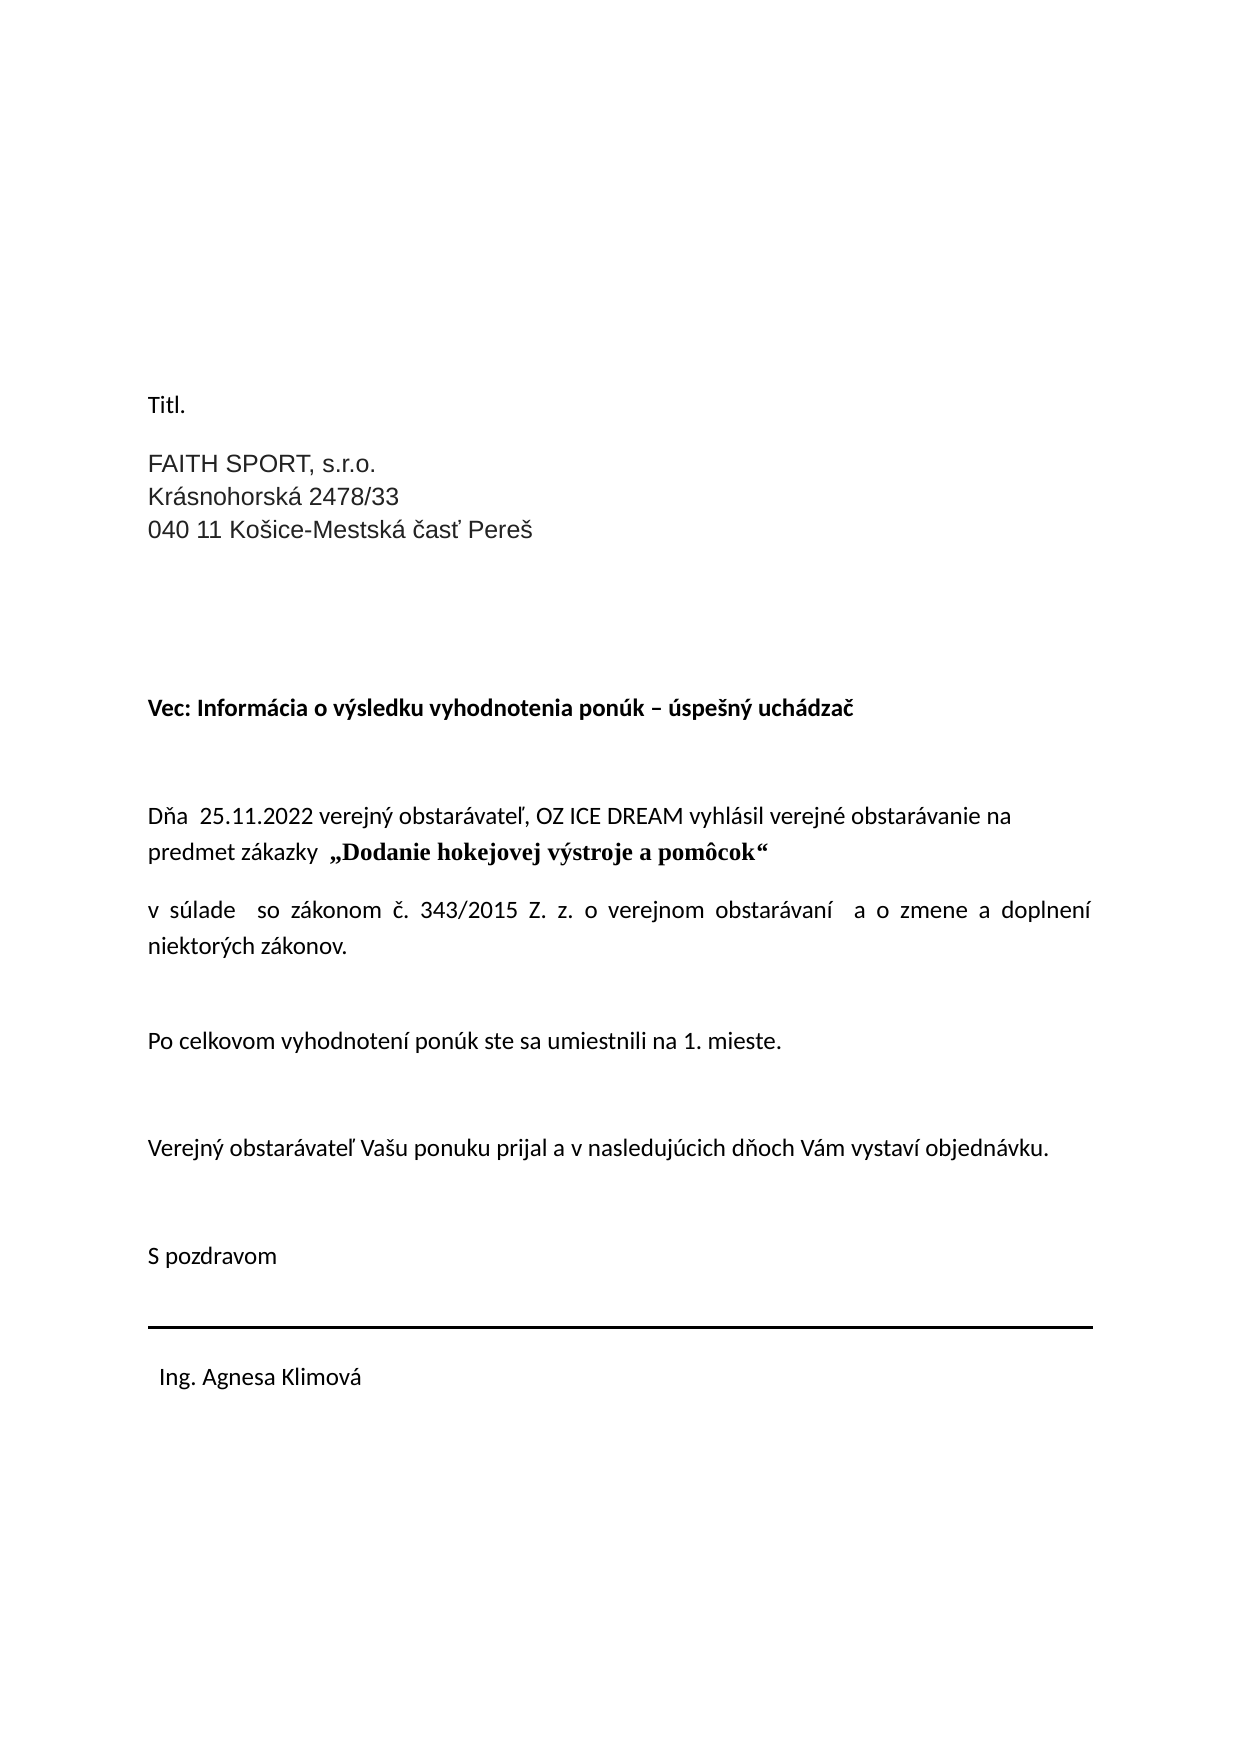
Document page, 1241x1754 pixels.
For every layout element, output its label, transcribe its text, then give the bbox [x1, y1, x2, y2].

text Dňa 25.11.2022 verejný obstarávateľ, OZ ICE DREAM vyhlásil verejné obstarávanie na predmet zákazky „Dodanie hokejovej výstroje a pomôcok“ [148, 800, 1093, 867]
text Krásnohorská 2478/33 [148, 482, 1093, 511]
text Verejný obstarávateľ Vašu ponuku prijal a v nasledujúcich dňoch Vám vystaví objednávku. [148, 1132, 1093, 1163]
text v súlade so zákonom č. 343/2015 Z. z. o verejnom obstarávaní a o zmene a doplnení niektorých zákonov. [148, 894, 1093, 961]
text S pozdravom [148, 1240, 1093, 1271]
text Titl. [148, 390, 1093, 420]
text 040 11 Košice-Mestská časť Pereš [148, 515, 1093, 544]
text Po celkovom vyhodnotení ponúk ste sa umiestnili na 1. mieste. [148, 1025, 1093, 1056]
text FAITH SPORT, s.r.o. [148, 449, 1093, 478]
text Ing. Agnesa Klimová [148, 1361, 1093, 1392]
text Vec: Informácia o výsledku vyhodnotenia ponúk – úspešný uchádzač [148, 692, 1093, 723]
